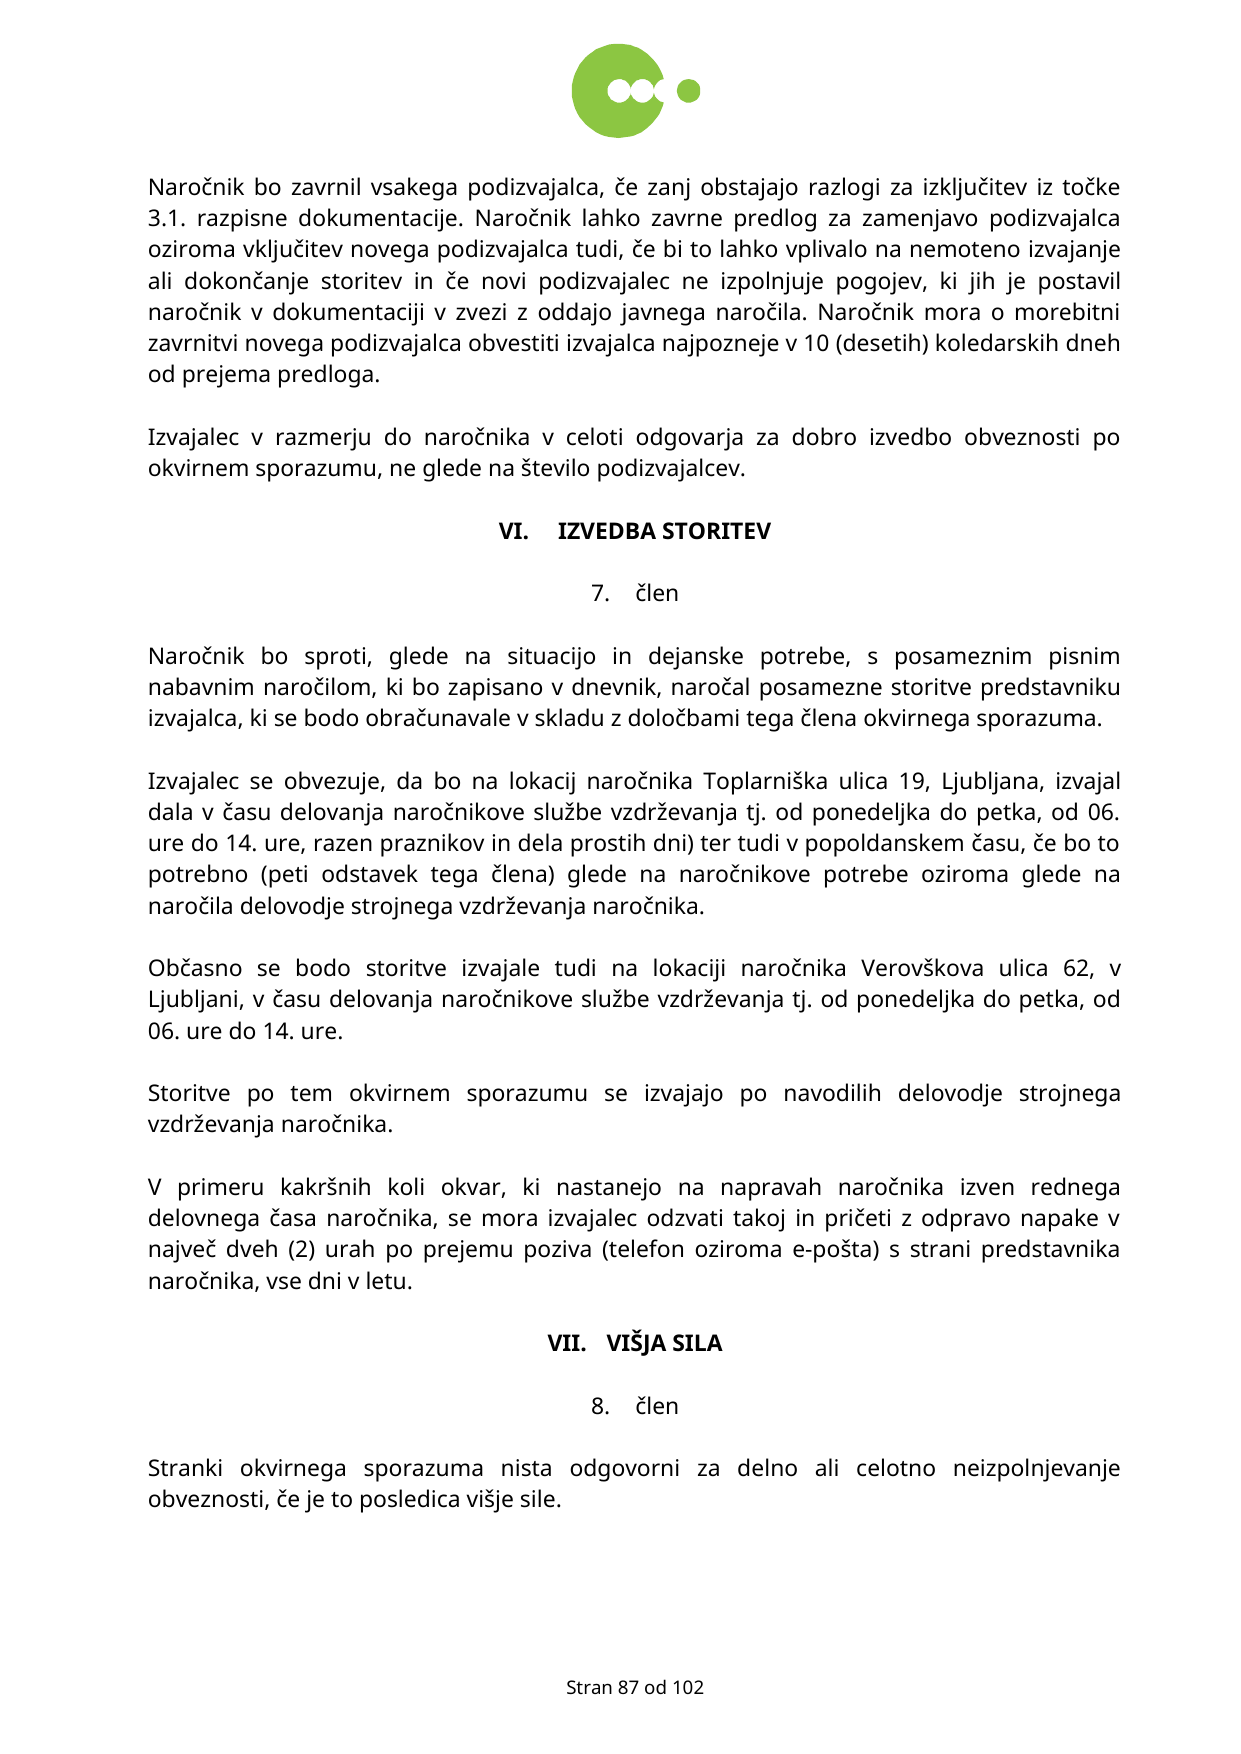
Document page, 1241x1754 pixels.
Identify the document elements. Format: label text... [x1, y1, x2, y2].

list IZVEDBA STORITEV [148, 515, 1122, 546]
text Naročnik bo sproti, glede na situacijo in dejanske potrebe, s posameznim pisnim nabavnim naročilom, ki bo zapisano v dnevnik, naročal posamezne storitve predstavniku izvajalca, ki se bodo obračunavale v skladu z določbami tega člena okvirnega sporazuma. [148, 640, 1122, 733]
text Izvajalec se obvezuje, da bo na lokacij naročnika Toplarniška ulica 19, Ljubljana, izvajal dala v času delovanja naročnikove službe vzdrževanja tj. od ponedeljka do petka, od 06. ure do 14. ure, razen praznikov in dela prostih dni) ter tudi v popoldanskem času, če bo to potrebno (peti odstavek tega člena) glede na naročnikove potrebe oziroma glede na naročila delovodje strojnega vzdrževanja naročnika. [148, 765, 1122, 921]
text Stranki okvirnega sporazuma nista odgovorni za delno ali celotno neizpolnjevanje obveznosti, če je to posledica višje sile. [148, 1452, 1122, 1515]
text Občasno se bodo storitve izvajale tudi na lokaciji naročnika Verovškova ulica 62, v Ljubljani, v času delovanja naročnikove službe vzdrževanja tj. od ponedeljka do petka, od 06. ure do 14. ure. [148, 952, 1122, 1046]
text Naročnik bo zavrnil vsakega podizvajalca, če zanj obstajajo razlogi za izključitev iz točke 3.1. razpisne dokumentacije. Naročnik lahko zavrne predlog za zamenjavo podizvajalca oziroma vključitev novega podizvajalca tudi, če bi to lahko vplivalo na nemoteno izvajanje ali dokončanje storitev in če novi podizvajalec ne izpolnjuje pogojev, ki jih je postavil naročnik v dokumentaciji v zvezi z oddajo javnega naročila. Naročnik mora o morebitni zavrnitvi novega podizvajalca obvestiti izvajalca najpozneje v 10 (desetih) koledarskih dneh od prejema predloga. [148, 171, 1122, 390]
list člen [148, 577, 1122, 608]
list člen [148, 1390, 1122, 1421]
list VIŠJA SILA [148, 1327, 1122, 1358]
text Izvajalec v razmerju do naročnika v celoti odgovarja za dobro izvedbo obveznosti po okvirnem sporazumu, ne glede na število podizvajalcev. [148, 421, 1122, 483]
list Storitve po tem okvirnem sporazumu se izvajajo po navodilih delovodje strojnega vzdrževanja naročnika. [148, 1077, 1122, 1140]
list V primeru kakršnih koli okvar, ki nastanejo na napravah naročnika izven rednega delovnega časa naročnika, se mora izvajalec odzvati takoj in pričeti z odpravo napake v največ dveh (2) urah po prejemu poziva (telefon oziroma e-pošta) s strani predstavnika naročnika, vse dni v letu. [148, 1171, 1122, 1296]
